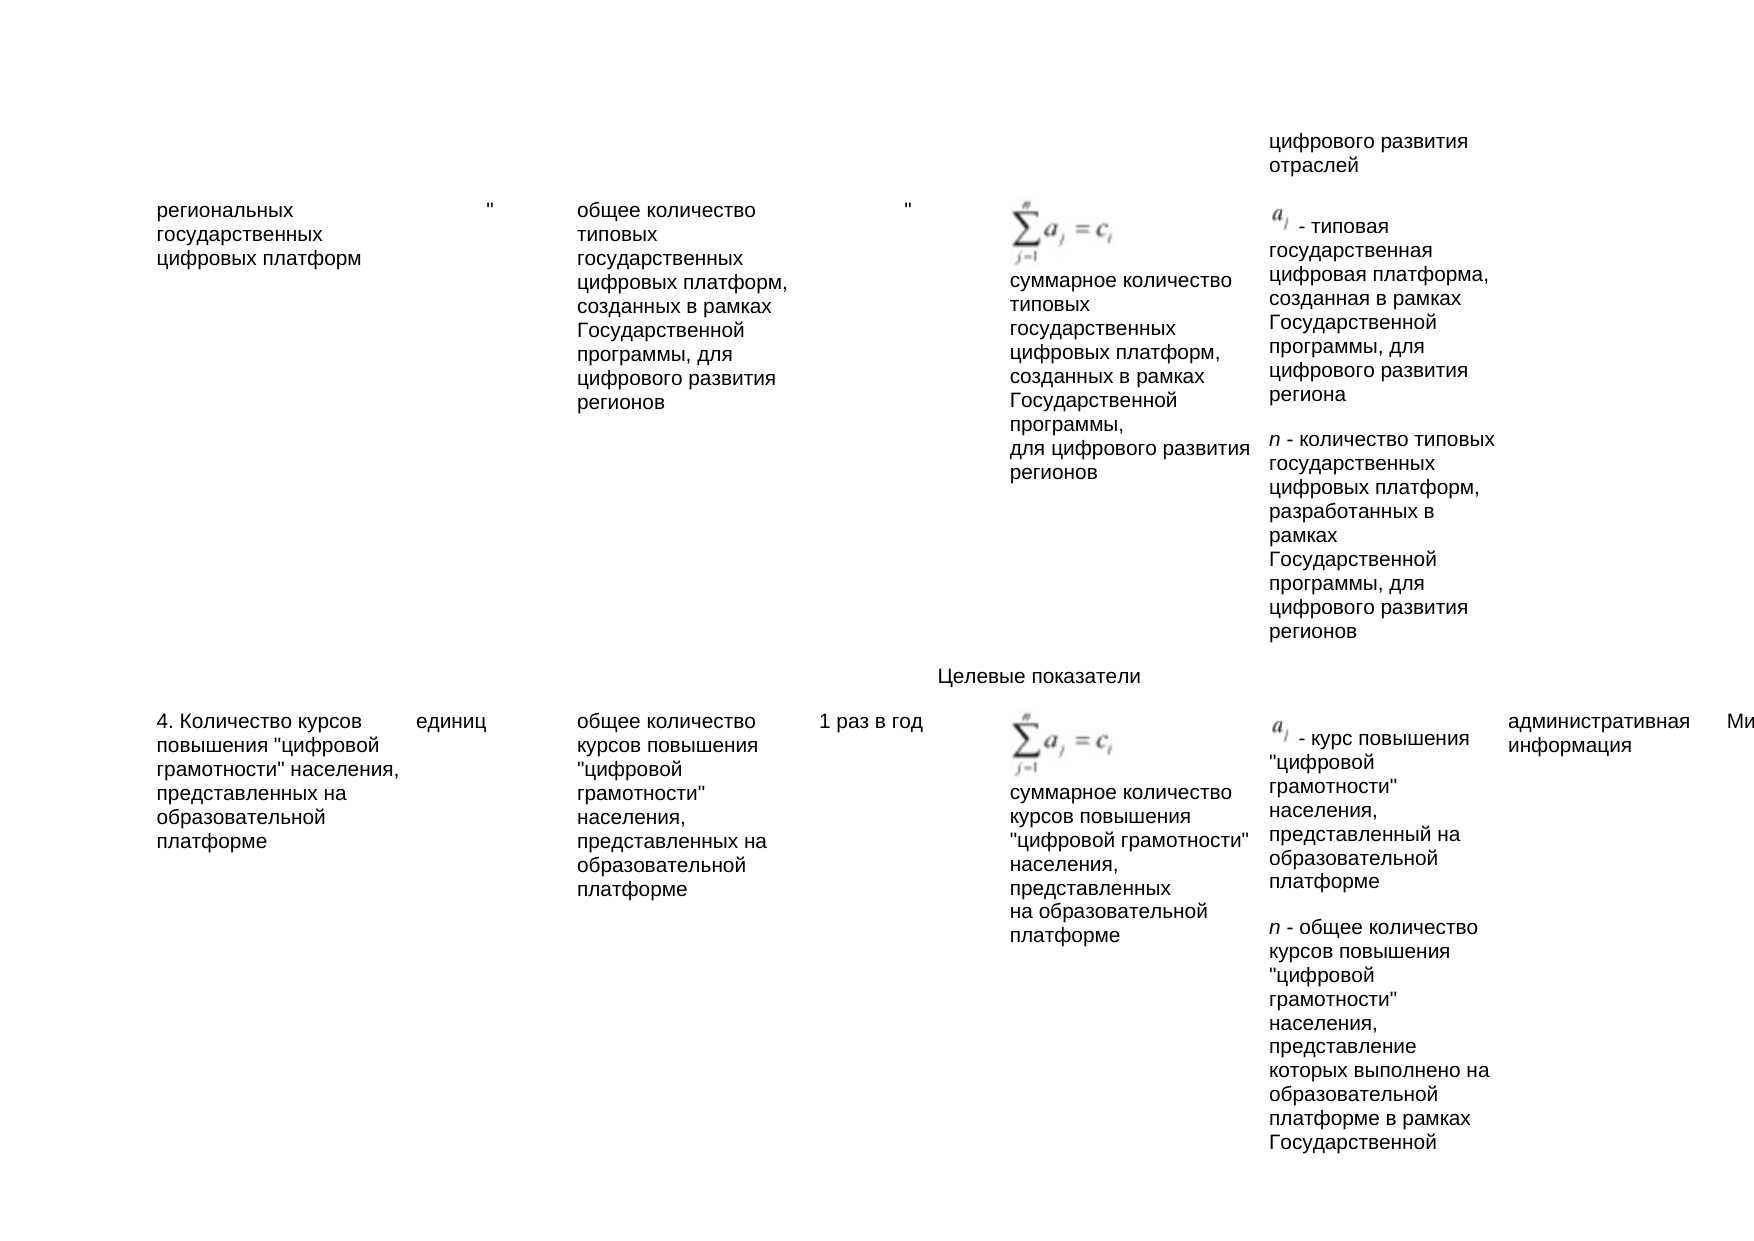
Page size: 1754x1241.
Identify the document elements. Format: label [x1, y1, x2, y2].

picture [1009, 197, 1116, 269]
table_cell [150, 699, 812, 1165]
picture [1268, 709, 1293, 746]
picture [1009, 709, 1116, 780]
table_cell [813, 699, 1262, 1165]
picture [1268, 197, 1293, 234]
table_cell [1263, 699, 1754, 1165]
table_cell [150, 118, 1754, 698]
